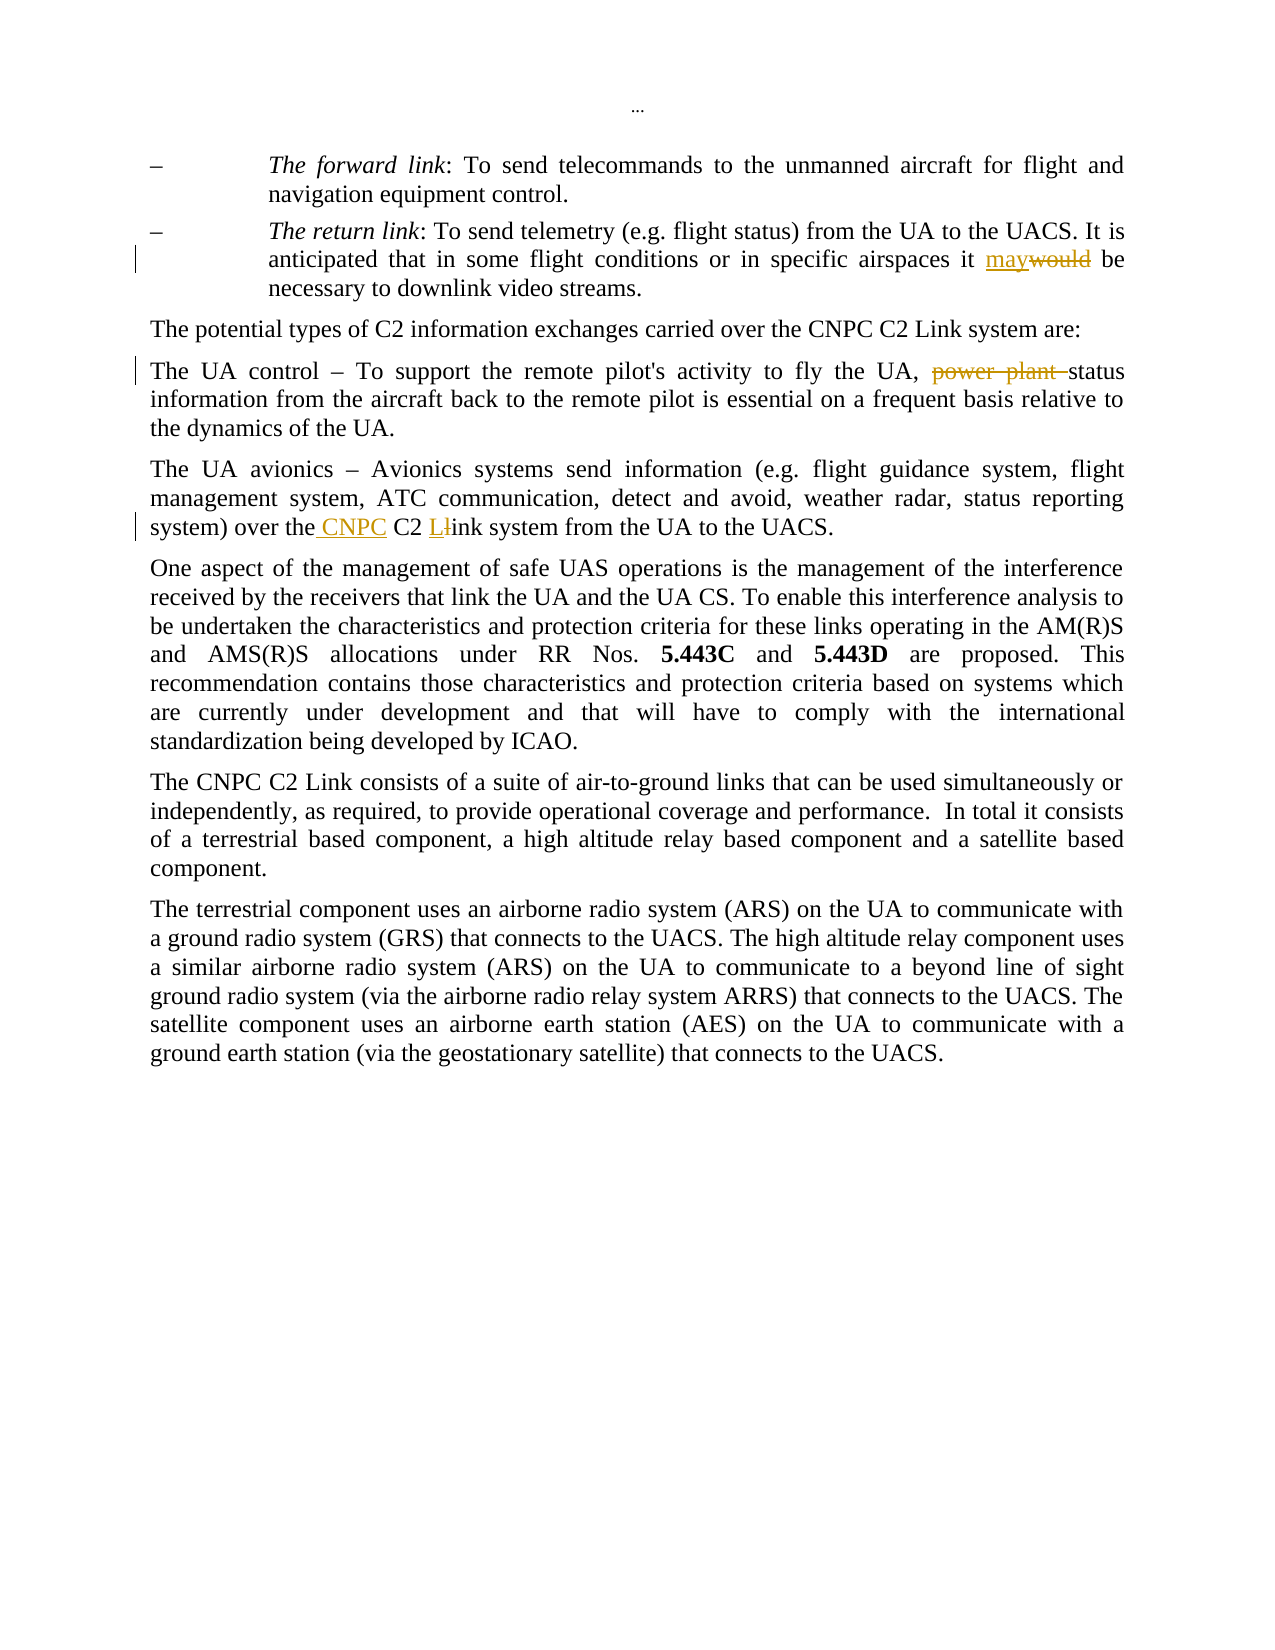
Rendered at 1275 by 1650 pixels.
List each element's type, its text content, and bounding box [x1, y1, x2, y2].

text – The return link: To send telemetry (e.g. flight status) from the UA to the UACS. It is anticipated that in some flight conditions or in specific airspaces it be necessary to downlink video streams. [150, 216, 1125, 302]
text The CNPC C2 Link consists of a suite of air-to-ground links that can be used simultaneously or independently, as required, to provide operational coverage and performance. In total it consists of a terrestrial based component, a high altitude relay based component and a satellite based component. [150, 767, 1125, 882]
text The terrestrial component uses an airborne radio system (ARS) on the UA to communicate with a ground radio system (GRS) that connects to the UACS. The high altitude relay component uses a similar airborne radio system (ARS) on the UA to communicate to a beyond line of sight ground radio system (via the airborne radio relay system ARRS) that connects to the UACS. The satellite component uses an airborne earth station (AES) on the UA to communicate with a ground earth station (via the geostationary satellite) that connects to the UACS. [150, 894, 1125, 1067]
text The potential types of C2 information exchanges carried over the CNPC C2 Link system are: [150, 314, 1125, 343]
text The UA avionics – Avionics systems send information (e.g. flight guidance system, flight management system, ATC communication, detect and avoid, weather radar, status reporting system) over the C2 ink system from the UA to the UACS. [150, 454, 1125, 541]
text – The forward link: To send telecommands to the unmanned aircraft for flight and navigation equipment control. [150, 150, 1125, 207]
text The UA control – To support the remote pilot's activity to fly the UA, status information from the aircraft back to the remote pilot is essential on a frequent basis relative to the dynamics of the UA. [150, 356, 1125, 442]
text One aspect of the management of safe UAS operations is the management of the interference received by the receivers that link the UA and the UA CS. To enable this interference analysis to be undertaken the characteristics and protection criteria for these links operating in the AM(R)S and AMS(R)S allocations under RR Nos. 5.443C and 5.443D are proposed. This recommendation contains those characteristics and protection criteria based on systems which are currently under development and that will have to comply with the international standardization being developed by ICAO. [150, 553, 1125, 754]
